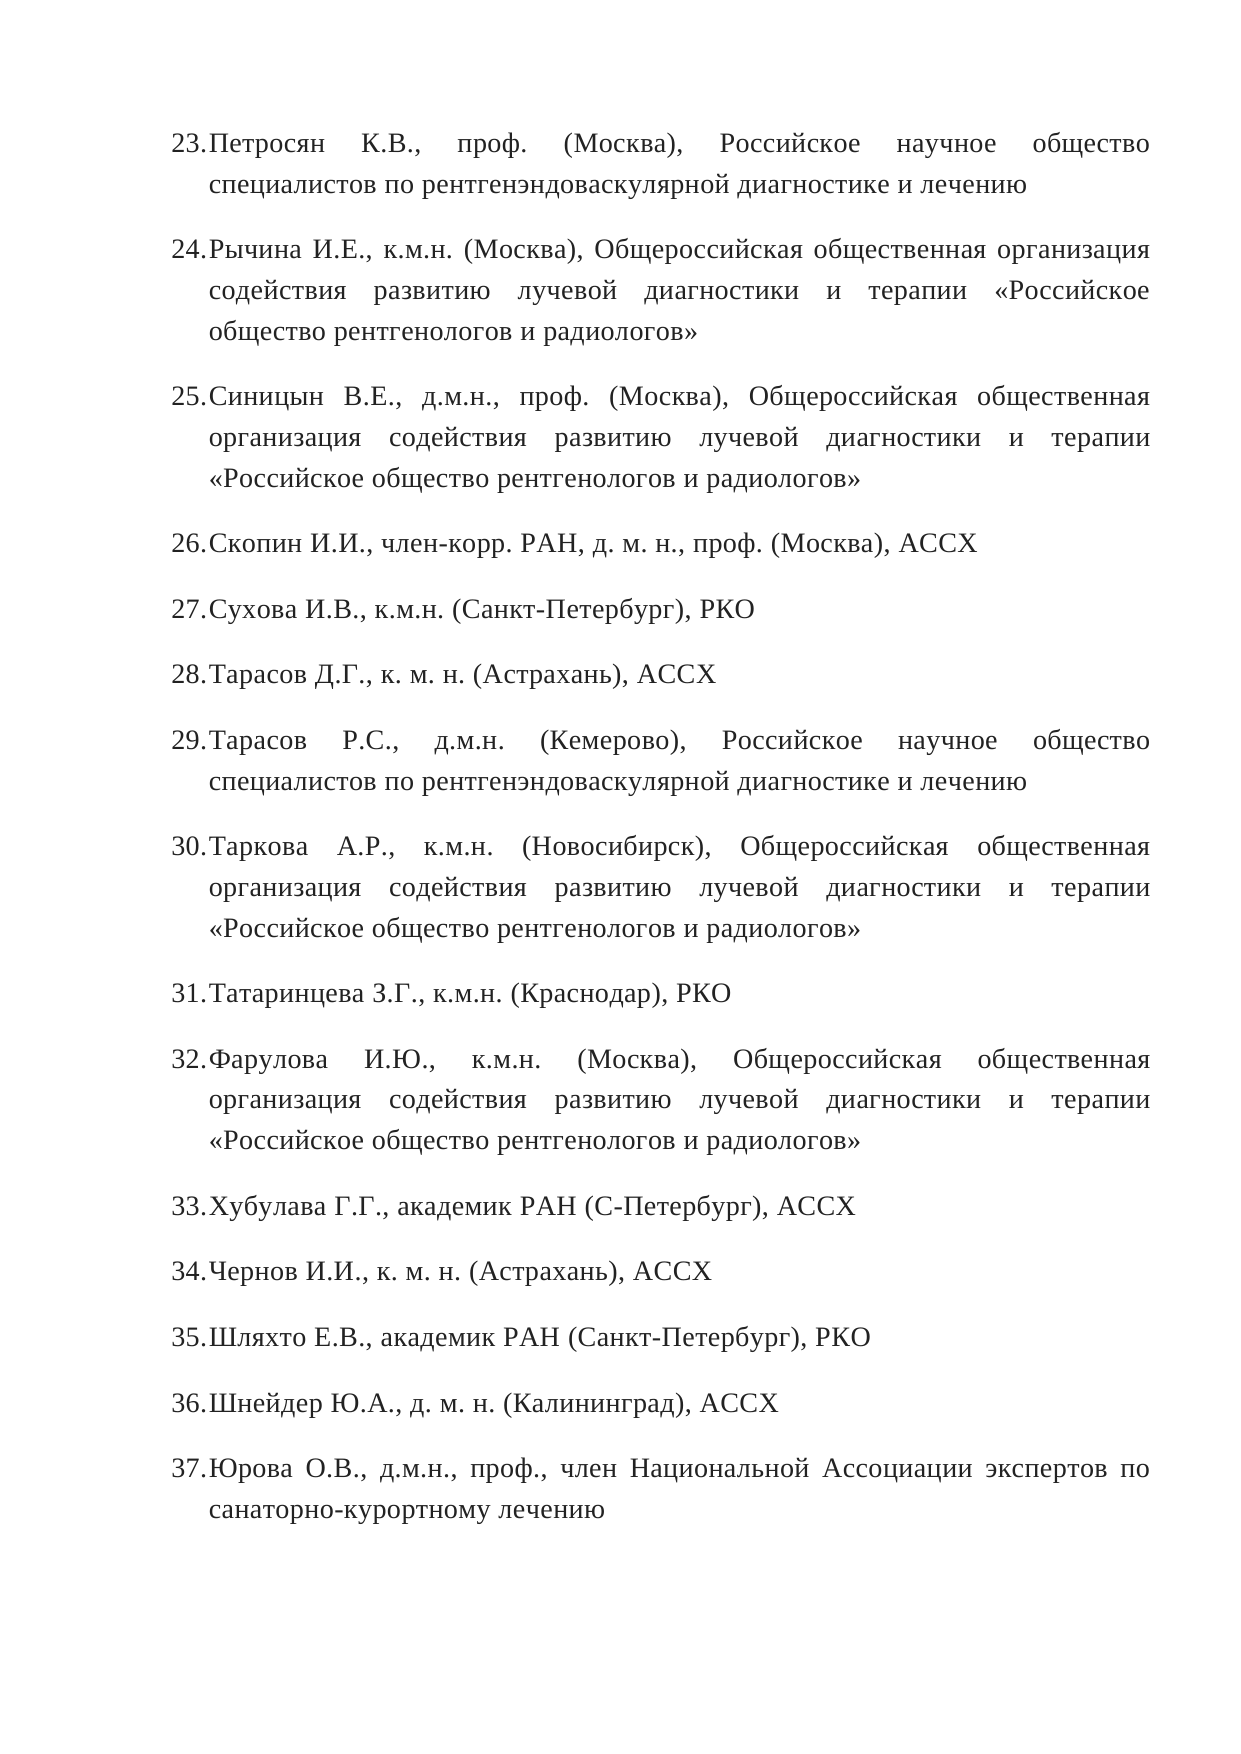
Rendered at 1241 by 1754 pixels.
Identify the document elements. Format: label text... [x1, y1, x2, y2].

list Юрова О.В., д.м.н., проф., член Национальной Ассоциации экспертов по санаторно-курортному лечению [171, 1443, 1152, 1524]
list Рычина И.Е., к.м.н. (Москва), Общероссийская общественная организация содействия развитию лучевой диагностики и терапии «Российское общество рентгенологов и радиологов» [171, 224, 1152, 346]
list Таркова А.Р., к.м.н. (Новосибирск), Общероссийская общественная организация содействия развитию лучевой диагностики и терапии «Российское общество рентгенологов и радиологов» [171, 821, 1152, 943]
list Татаринцева З.Г., к.м.н. (Краснодар), РКО [171, 968, 1152, 1009]
list Синицын В.Е., д.м.н., проф. (Москва), Общероссийская общественная организация содействия развитию лучевой диагностики и терапии «Российское общество рентгенологов и радиологов» [171, 371, 1152, 493]
list Чернов И.И., к. м. н. (Астрахань), АССХ [171, 1246, 1152, 1287]
list Тарасов Р.С., д.м.н. (Кемерово), Российское научное общество специалистов по рентгенэндоваскулярной диагностике и лечению [171, 715, 1152, 796]
list Петросян К.В., проф. (Москва), Российское научное общество специалистов по рентгенэндоваскулярной диагностике и лечению [171, 118, 1152, 199]
list Шляхто Е.В., академик РАН (Санкт-Петербург), РКО [171, 1312, 1152, 1352]
list Фарулова И.Ю., к.м.н. (Москва), Общероссийская общественная организация содействия развитию лучевой диагностики и терапии «Российское общество рентгенологов и радиологов» [171, 1034, 1152, 1156]
list Тарасов Д.Г., к. м. н. (Астрахань), АССХ [171, 649, 1152, 690]
list Хубулава Г.Г., академик РАН (С-Петербург), АССХ [171, 1181, 1152, 1221]
list Шнейдер Ю.А., д. м. н. (Калининград), АССХ [171, 1377, 1152, 1418]
list Скопин И.И., член-корр. РАН, д. м. н., проф. (Москва), АССХ [171, 518, 1152, 559]
list Сухова И.В., к.м.н. (Санкт-Петербург), РКО [171, 584, 1152, 624]
